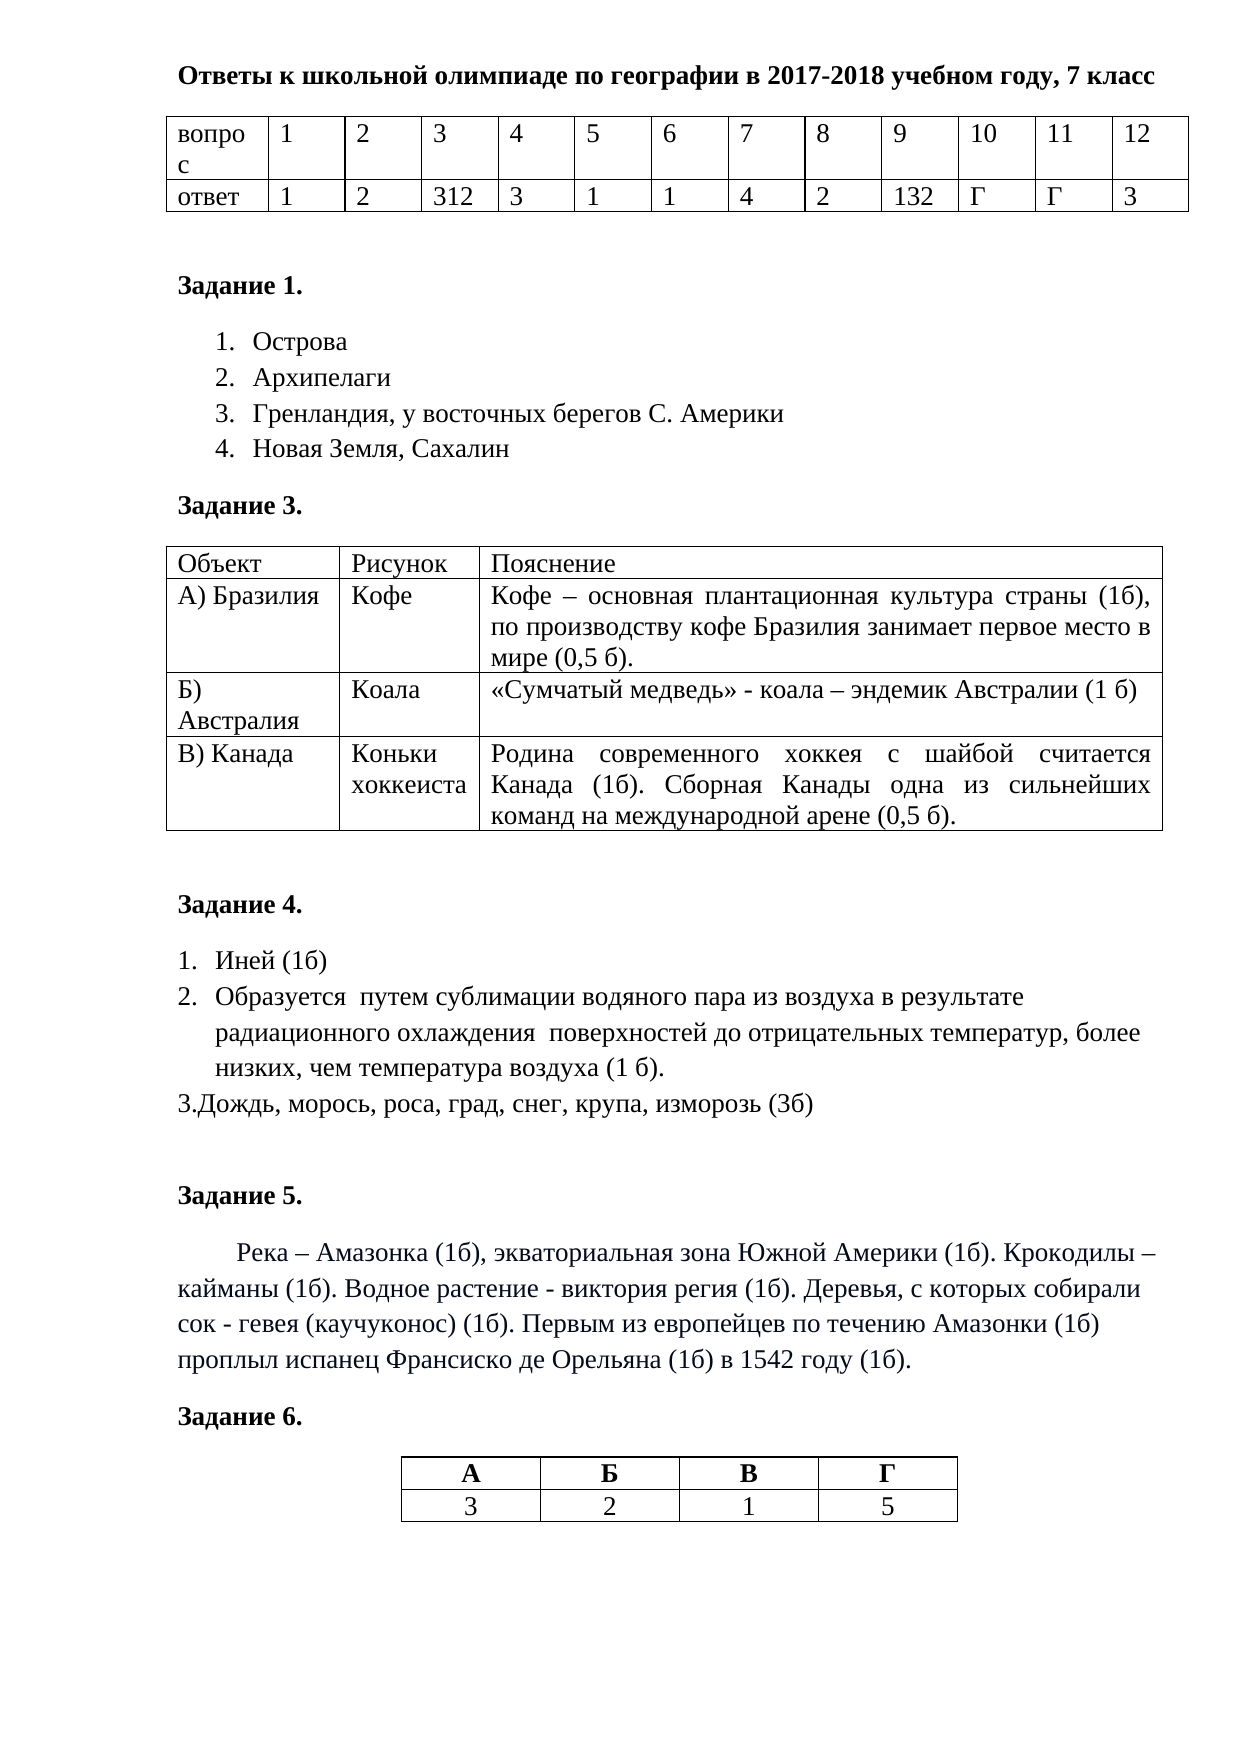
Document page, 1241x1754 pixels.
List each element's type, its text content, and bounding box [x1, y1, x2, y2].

table_cell 1 [575, 180, 651, 211]
text Задание 5. [177, 1179, 1181, 1211]
list Острова [215, 325, 1181, 356]
table_header Объект [167, 547, 339, 578]
table_cell 1 [652, 180, 728, 211]
text Задание 1. [177, 269, 1181, 300]
table_cell А) Бразилия [167, 579, 339, 672]
table_cell 132 [882, 180, 958, 211]
table_header 4 [499, 117, 574, 179]
table_cell Кофе [340, 579, 479, 672]
list Река – Амазонка (1б), экваториальная зона Южной Америки (1б). Крокодилы – кайманы (1б). Водное растение - виктория регия (1б). Деревья, с которых собирали сок - гевея (каучуконос) (1б). Первым из европейцев по течению Амазонки (1б) проплыл испанец Франсиско де Орельяна (1б) в 1542 году (1б). [177, 1236, 1181, 1374]
table_header вопрос [167, 117, 268, 179]
table_cell 4 [729, 180, 804, 211]
table_cell Родина современного хоккея с шайбой считается Канада (1б). Сборная Канады одна из сильнейших команд на международной арене (0,5 б). [480, 737, 1162, 830]
table_cell 1 [269, 180, 344, 211]
table_header 2 [346, 117, 421, 179]
table_cell Кофе – основная плантационная культура страны (1б), по производству кофе Бразилия занимает первое место в мире (0,5 б). [480, 579, 1162, 672]
table_header 8 [806, 117, 881, 179]
table_cell Коньки хоккеиста [340, 737, 479, 830]
table_header 6 [652, 117, 728, 179]
text Задание 4. [177, 888, 1181, 919]
table_header 9 [882, 117, 958, 179]
table_header В [680, 1458, 818, 1488]
text Задание 6. [177, 1400, 1181, 1431]
table_header Рисунок [340, 547, 479, 578]
table_cell 312 [422, 180, 498, 211]
table_cell 2 [346, 180, 421, 211]
text Задание 3. [177, 489, 1181, 520]
list Гренландия, у восточных берегов С. Америки [215, 397, 1181, 428]
table_cell ответ [167, 180, 268, 211]
list 3.Дождь, морось, роса, град, снег, крупа, изморозь (3б) [177, 1087, 1181, 1118]
table_cell Коала [340, 673, 479, 736]
table_cell 5 [819, 1490, 957, 1521]
list Образуется путем сублимации водяного пара из воздуха в результате радиационного охлаждения поверхностей до отрицательных температур, более низких, чем температура воздуха (1 б). [177, 980, 1181, 1083]
table_header 10 [959, 117, 1035, 179]
table_cell 3 [1113, 180, 1188, 211]
table_cell Г [1036, 180, 1112, 211]
table_cell В) Канада [167, 737, 339, 830]
table_header 7 [729, 117, 804, 179]
table_header 1 [269, 117, 344, 179]
table_cell Б) Австралия [167, 673, 339, 736]
list Архипелаги [215, 361, 1181, 392]
text Ответы к школьной олимпиаде по географии в 2017-2018 учебном году, 7 класс [177, 59, 1181, 90]
table_header 11 [1036, 117, 1112, 179]
table_cell 3 [499, 180, 574, 211]
table_cell 1 [680, 1490, 818, 1521]
table_header Г [819, 1458, 957, 1488]
table_cell 3 [402, 1490, 540, 1521]
table_header Б [541, 1458, 679, 1488]
list Иней (1б) [177, 944, 1181, 975]
table_header Пояснение [480, 547, 1162, 578]
table_cell Г [959, 180, 1035, 211]
table_header А [402, 1458, 540, 1488]
table_cell 2 [806, 180, 881, 211]
table_header 3 [422, 117, 498, 179]
table_header 12 [1113, 117, 1188, 179]
table_cell «Сумчатый медведь» - коала – эндемик Австралии (1 б) [480, 673, 1162, 736]
list Новая Земля, Сахалин [215, 432, 1181, 464]
table_header 5 [575, 117, 651, 179]
table_cell 2 [541, 1490, 679, 1521]
